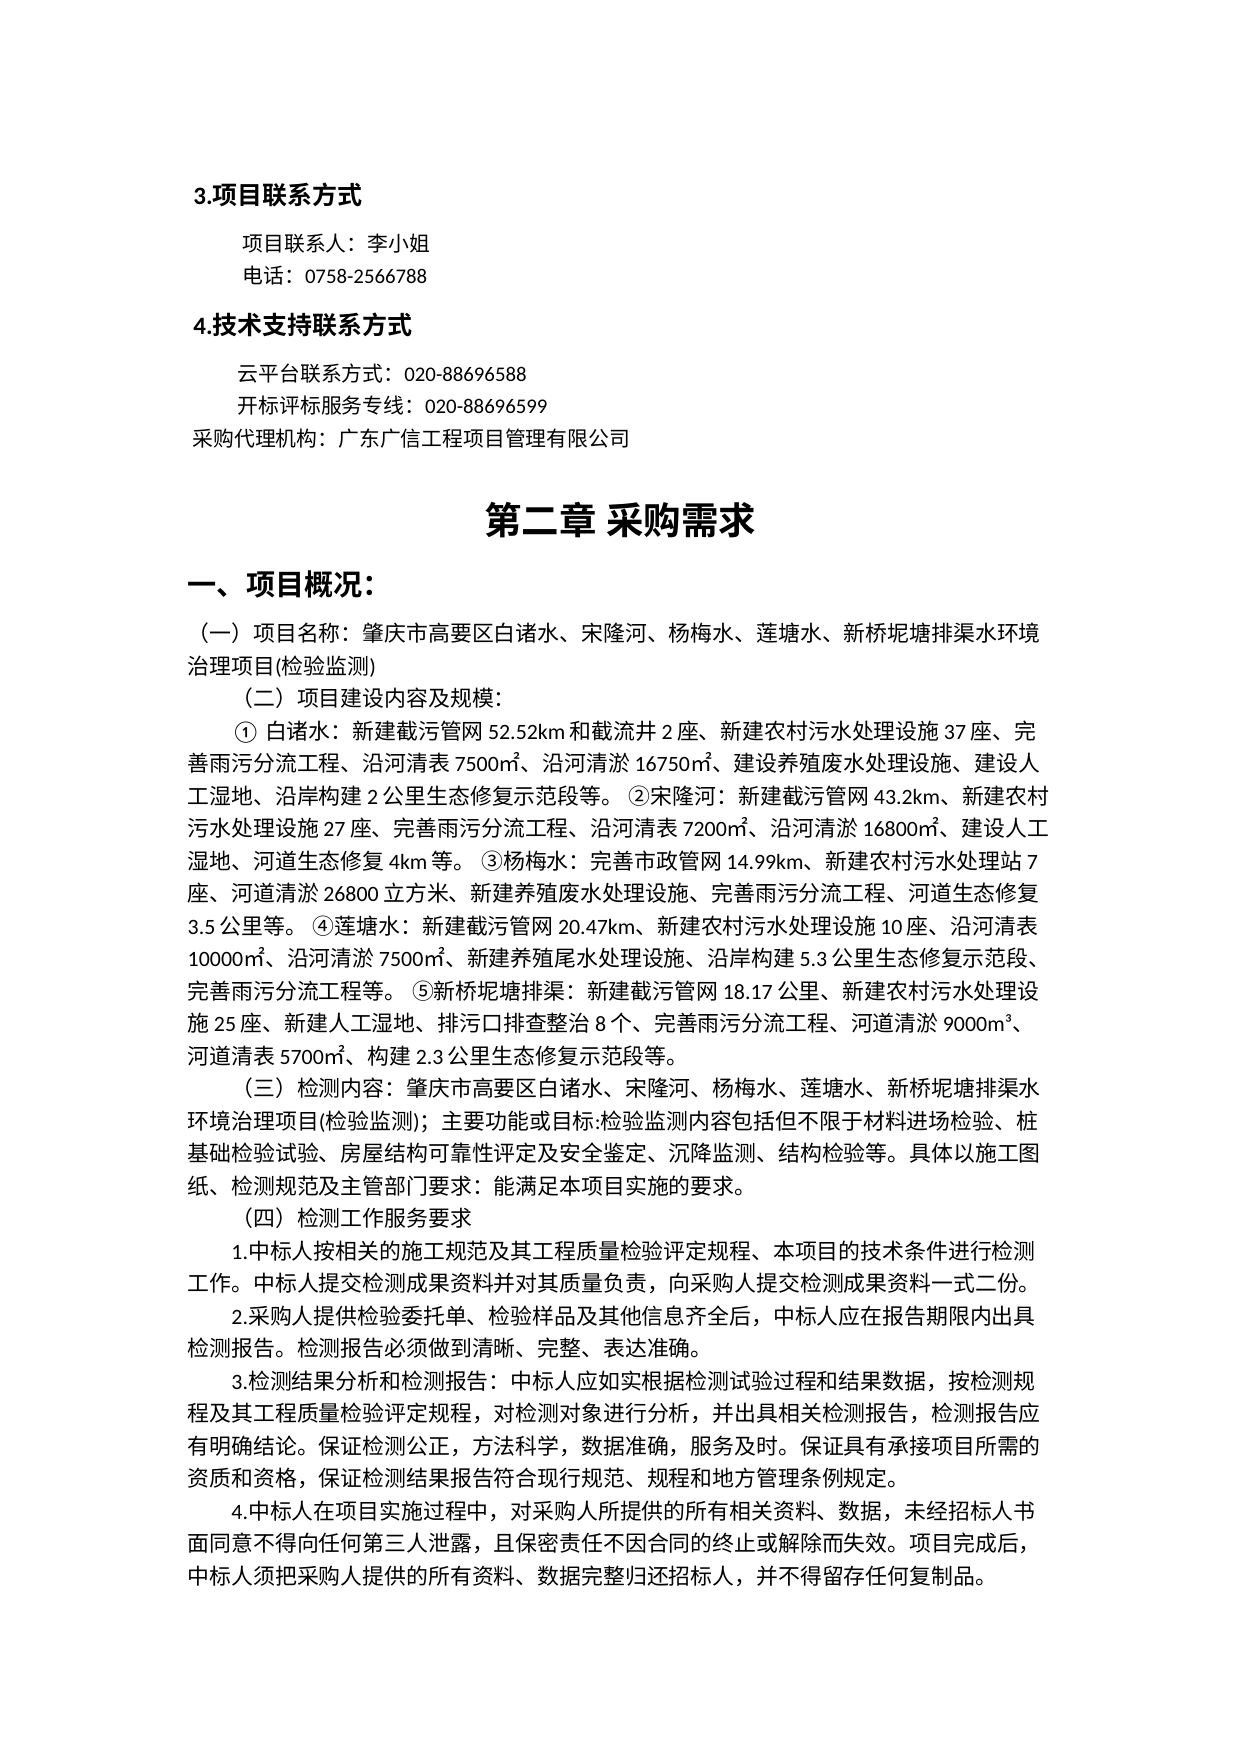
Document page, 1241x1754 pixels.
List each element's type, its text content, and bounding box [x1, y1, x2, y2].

text （二）项目建设内容及规模： [187, 682, 1053, 714]
text 电话：0758-2566788 [187, 259, 1053, 292]
text 2.采购人提供检验委托单、检验样品及其他信息齐全后，中标人应在报告期限内出具检测报告。检测报告必须做到清晰、完整、表达准确。 [187, 1299, 1053, 1364]
text 云平台联系方式：020-88696588 [187, 357, 1053, 389]
text 一、项目概况： [187, 552, 1053, 617]
text 4.技术支持联系方式 [187, 292, 1053, 357]
text 采购代理机构：广东广信工程项目管理有限公司 [187, 422, 1053, 454]
text ①白诸水：新建截污管网52.52km和截流井2座、新建农村污水处理设施37座、完善雨污分流工程、沿河清表7500㎡、沿河清淤16750㎡、建设养殖废水处理设施、建设人工湿地、沿岸构建2公里生态修复示范段等。 ②宋隆河：新建截污管网43.2km、新建农村污水处理设施27座、完善雨污分流工程、沿河清表7200㎡、沿河清淤16800㎡、建设人工湿地、河道生态修复4km等。 ③杨梅水：完善市政管网14.99km、新建农村污水处理站7座、河道清淤26800立方米、新建养殖废水处理设施、完善雨污分流工程、河道生态修复3.5公里等。 ④莲塘水：新建截污管网20.47km、新建农村污水处理设施10座、沿河清表10000㎡、沿河清淤7500㎡、新建养殖尾水处理设施、沿岸构建5.3公里生态修复示范段、完善雨污分流工程等。 ⑤新桥坭塘排渠：新建截污管网18.17公里、新建农村污水处理设施25座、新建人工湿地、排污口排查整治8个、完善雨污分流工程、河道清淤9000m³、河道清表5700㎡、构建2.3公里生态修复示范段等。 [187, 714, 1053, 1072]
text （三）检测内容：肇庆市高要区白诸水、宋隆河、杨梅水、莲塘水、新桥坭塘排渠水环境治理项目(检验监测)；主要功能或目标:检验监测内容包括但不限于材料进场检验、桩基础检验试验、房屋结构可靠性评定及安全鉴定、沉降监测、结构检验等。具体以施工图纸、检测规范及主管部门要求：能满足本项目实施的要求。 [187, 1072, 1053, 1202]
text 3.检测结果分析和检测报告：中标人应如实根据检测试验过程和结果数据，按检测规程及其工程质量检验评定规程，对检测对象进行分析，并出具相关检测报告，检测报告应有明确结论。保证检测公正，方法科学，数据准确，服务及时。保证具有承接项目所需的资质和资格，保证检测结果报告符合现行规范、规程和地方管理条例规定。 [187, 1364, 1053, 1494]
text （一）项目名称：肇庆市高要区白诸水、宋隆河、杨梅水、莲塘水、新桥坭塘排渠水环境治理项目(检验监测) [187, 617, 1053, 682]
text （四）检测工作服务要求 [187, 1202, 1053, 1234]
text 1.中标人按相关的施工规范及其工程质量检验评定规程、本项目的技术条件进行检测工作。中标人提交检测成果资料并对其质量负责，向采购人提交检测成果资料一式二份。 [187, 1234, 1053, 1299]
text 项目联系人：李小姐 [187, 227, 1053, 259]
text 3.项目联系方式 [187, 162, 1053, 227]
text 开标评标服务专线：020-88696599 [187, 389, 1053, 422]
text 4.中标人在项目实施过程中，对采购人所提供的所有相关资料、数据，未经招标人书面同意不得向任何第三人泄露，且保密责任不因合同的终止或解除而失效。项目完成后，中标人须把采购人提供的所有资料、数据完整归还招标人，并不得留存任何复制品。 [187, 1494, 1053, 1592]
text 第二章 采购需求 [187, 487, 1053, 552]
